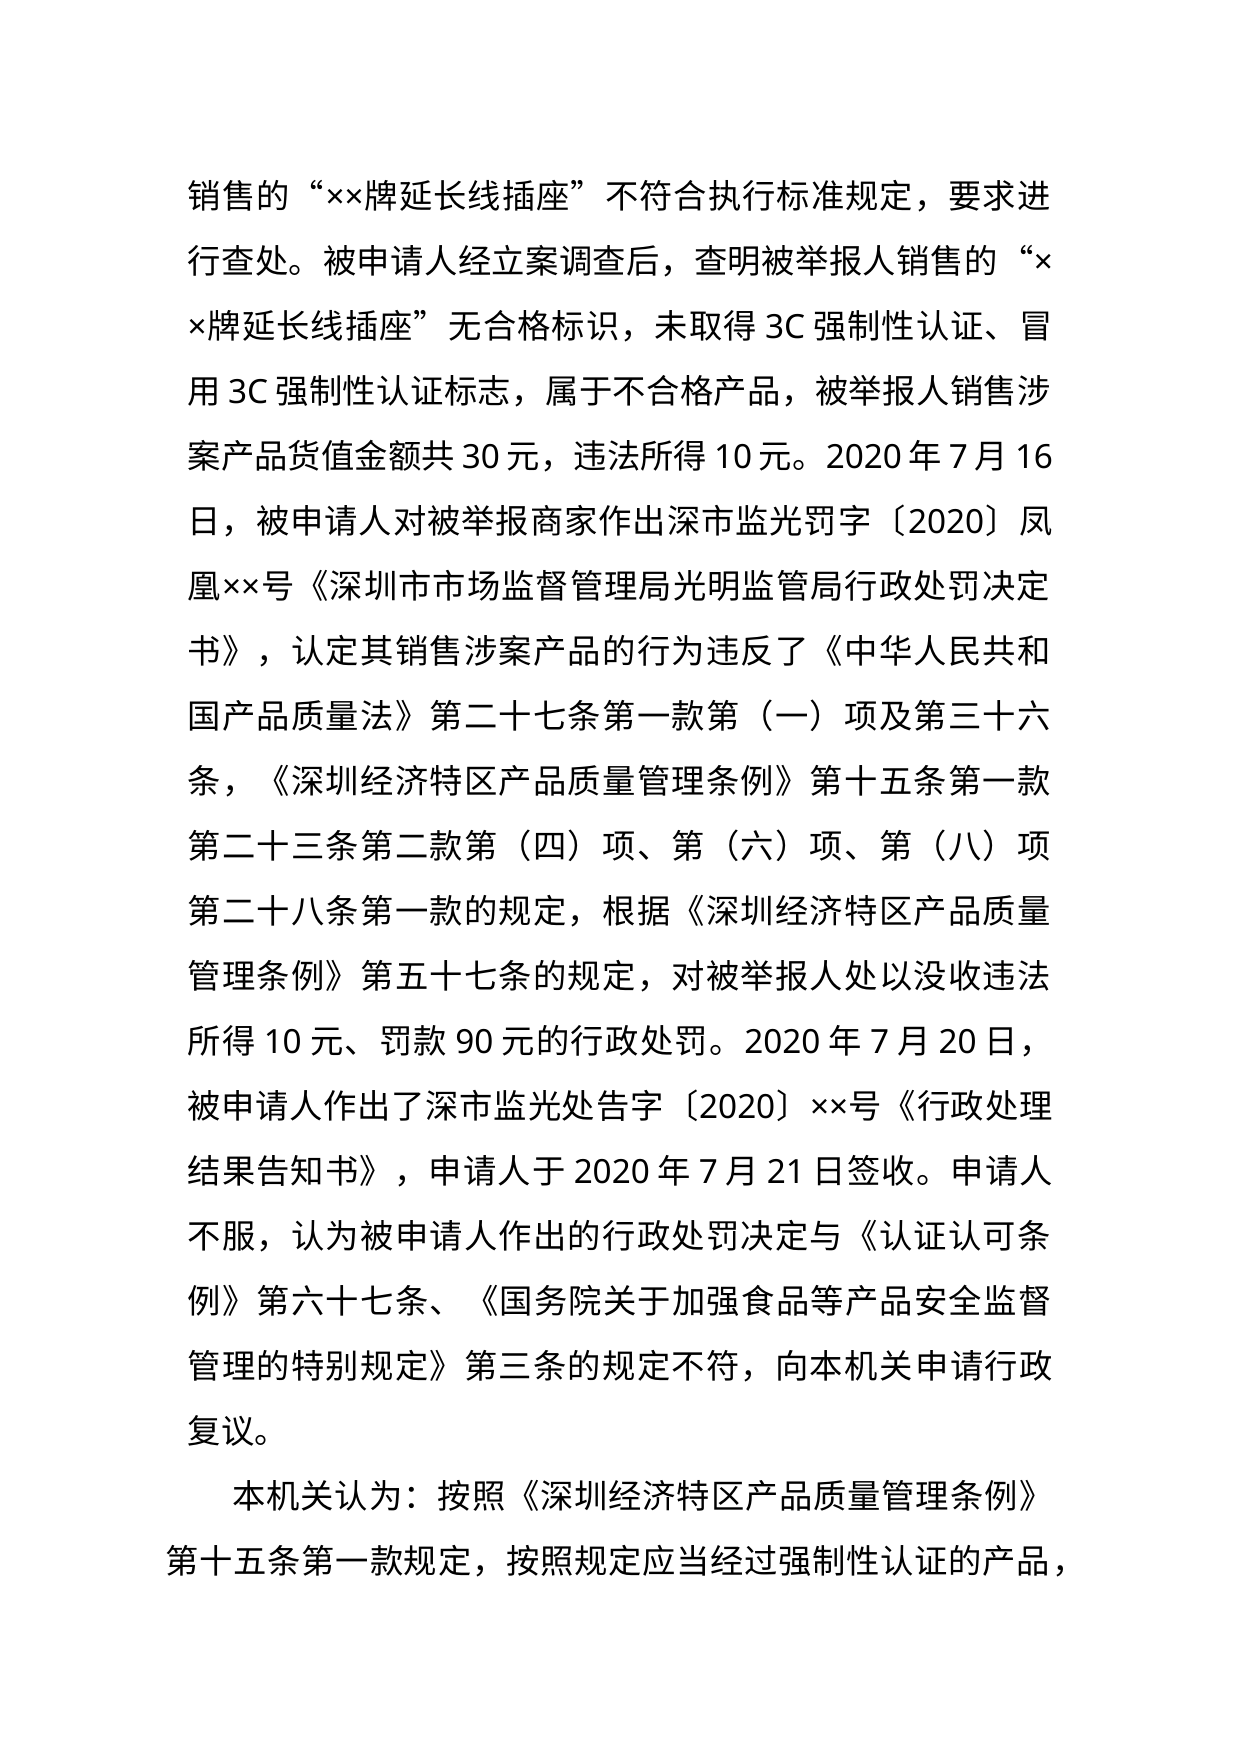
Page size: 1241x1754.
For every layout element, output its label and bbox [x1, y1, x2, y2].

text [166, 1462, 1053, 1592]
text [187, 162, 1053, 1462]
